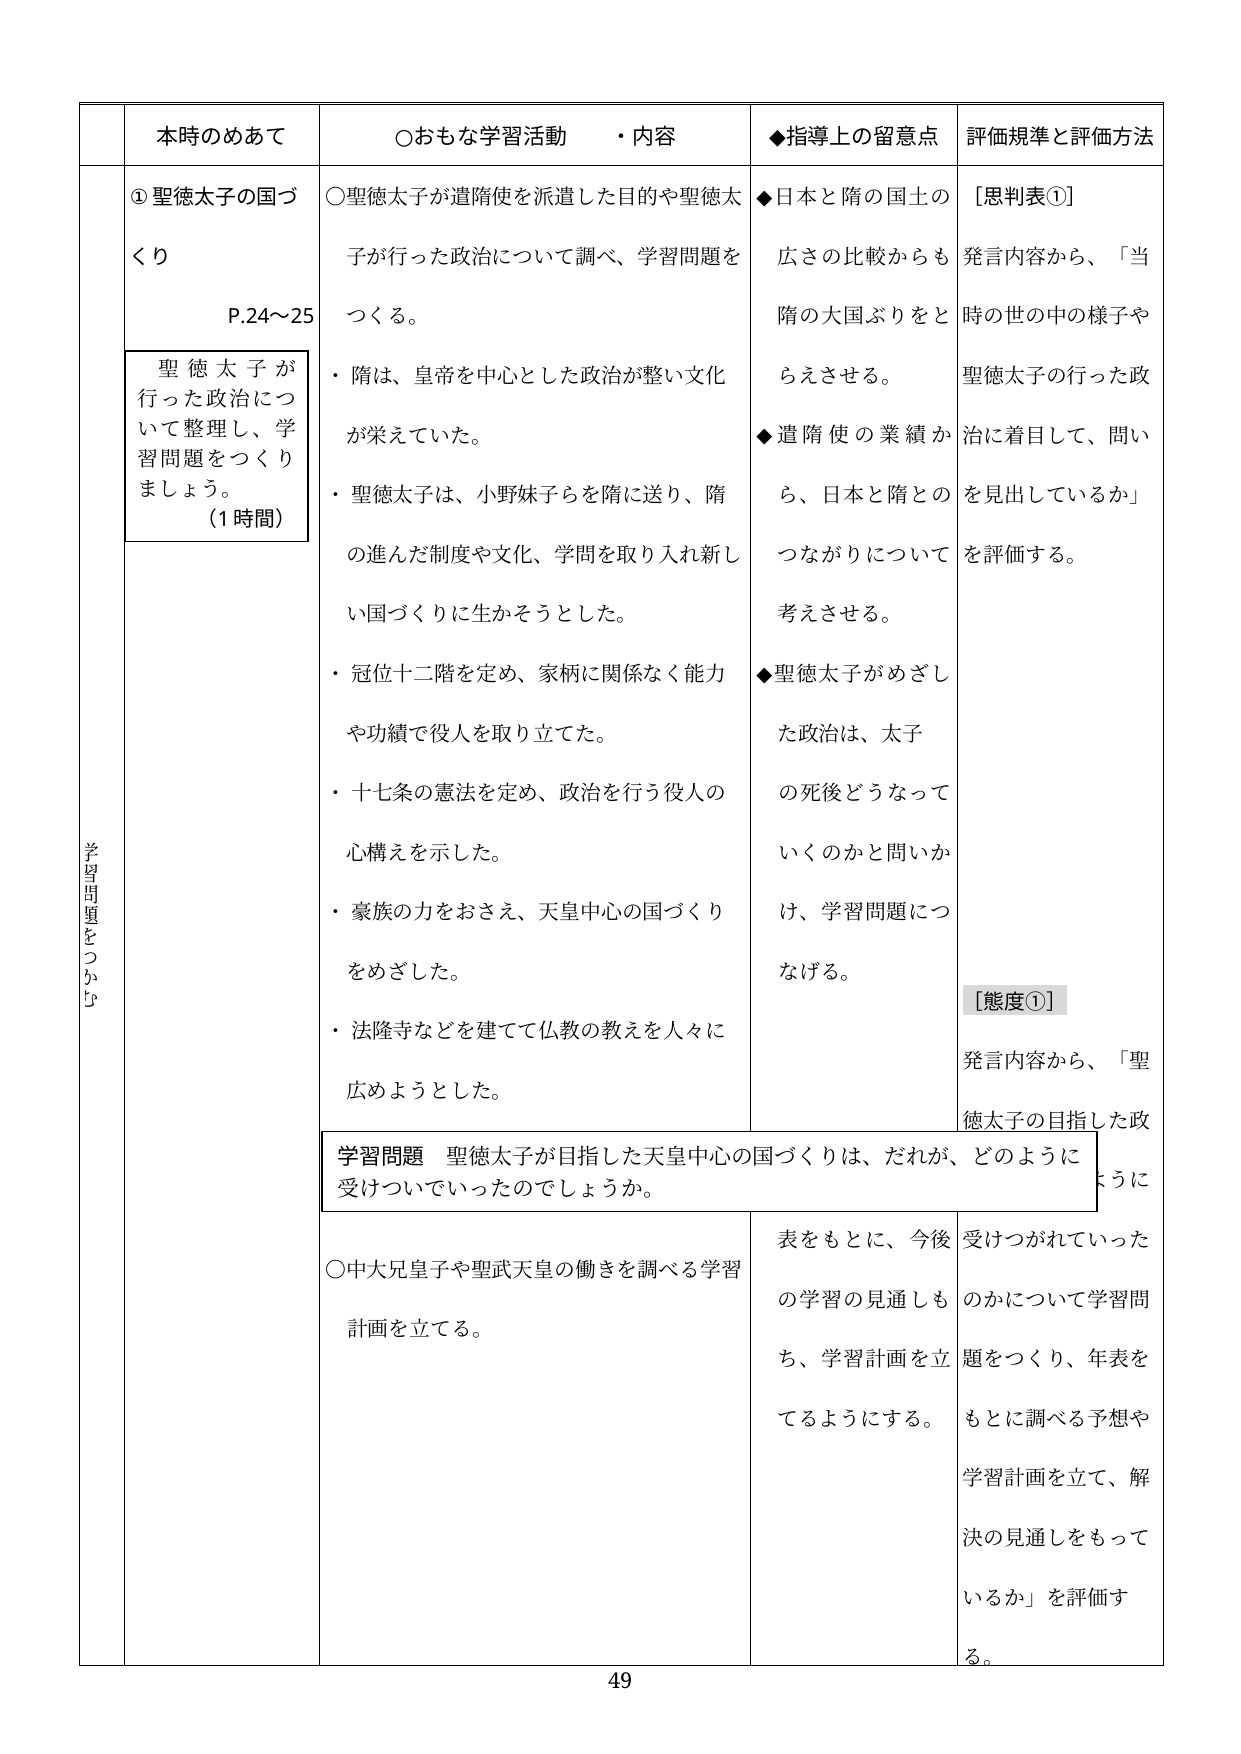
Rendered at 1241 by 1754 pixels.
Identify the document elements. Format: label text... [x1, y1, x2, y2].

table_header [80, 105, 124, 165]
table_header ○おもな学習活動 ・内容 [320, 105, 750, 165]
table_header 評価規準と評価方法 [958, 105, 1163, 165]
table_cell 〇聖徳太子が遣隋使を派遣した目的や聖徳太子が行った政治について調べ、学習問題をつくる。 ・ 隋は、皇帝を中心とした政治が整い文化が栄えていた。 ・ 聖徳太子は、小野妹子らを隋に送り、隋の進んだ制度や文化、学問を取り入れ新しい国づくりに生かそうとした。 ・ 冠位十二階を定め、家柄に関係なく能力や功績で役人を取り立てた。 ・ 十七条の憲法を定め、政治を行う役人の心構えを示した。 ・ 豪族の力をおさえ、天皇中心の国づくりをめざした。 ・ 法隆寺などを建てて仏教の教えを人々に広めようとした。 〇中大兄皇子や聖武天皇の働きを調べる学習計画を立てる。 [320, 166, 750, 1665]
table_header ◆指導上の留意点 [751, 105, 957, 165]
table_cell ◆日本と隋の国土の広さの比較からも隋の大国ぶりをとらえさせる。 ◆遣隋使の業績から、日本と隋とのつながりについて考えさせる。 ◆聖徳太子がめざした政治は、太子 の死後どうなっていくのかと問いかけ、学習問題につなげる。 ◆主なできごとの年表をもとに、今後の学習の見通しもち、学習計画を立てるようにする。 [751, 166, 957, 1131]
table_header 本時のめあて [125, 105, 319, 165]
table_cell ◆日本と隋の国土の広さの比較からも隋の大国ぶりをとらえさせる。 ◆遣隋使の業績から、日本と隋とのつながりについて考えさせる。 ◆聖徳太子がめざした政治は、太子 の死後どうなっていくのかと問いかけ、学習問題につなげる。 ◆主なできごとの年表をもとに、今後の学習の見通しもち、学習計画を立てるようにする。 [751, 1212, 957, 1665]
table_cell ①聖徳太子の国づ くり P.24～25 [125, 166, 319, 1665]
table_cell 学習問題をつかむ [80, 166, 124, 1665]
table_cell ［思判表①］ 発言内容から、「当時の世の中の様子や聖徳太子の行った政治に着目して、問いを見出しているか」を評価する。 ［態度①］ 発言内容から、「聖徳太子の目指した政治が誰にどのように受けつがれていったのかについて学習問題をつくり、年表をもとに調べる予想や学習計画を立て、解決の見通しをもっているか」を評価する。 [958, 166, 1163, 1665]
